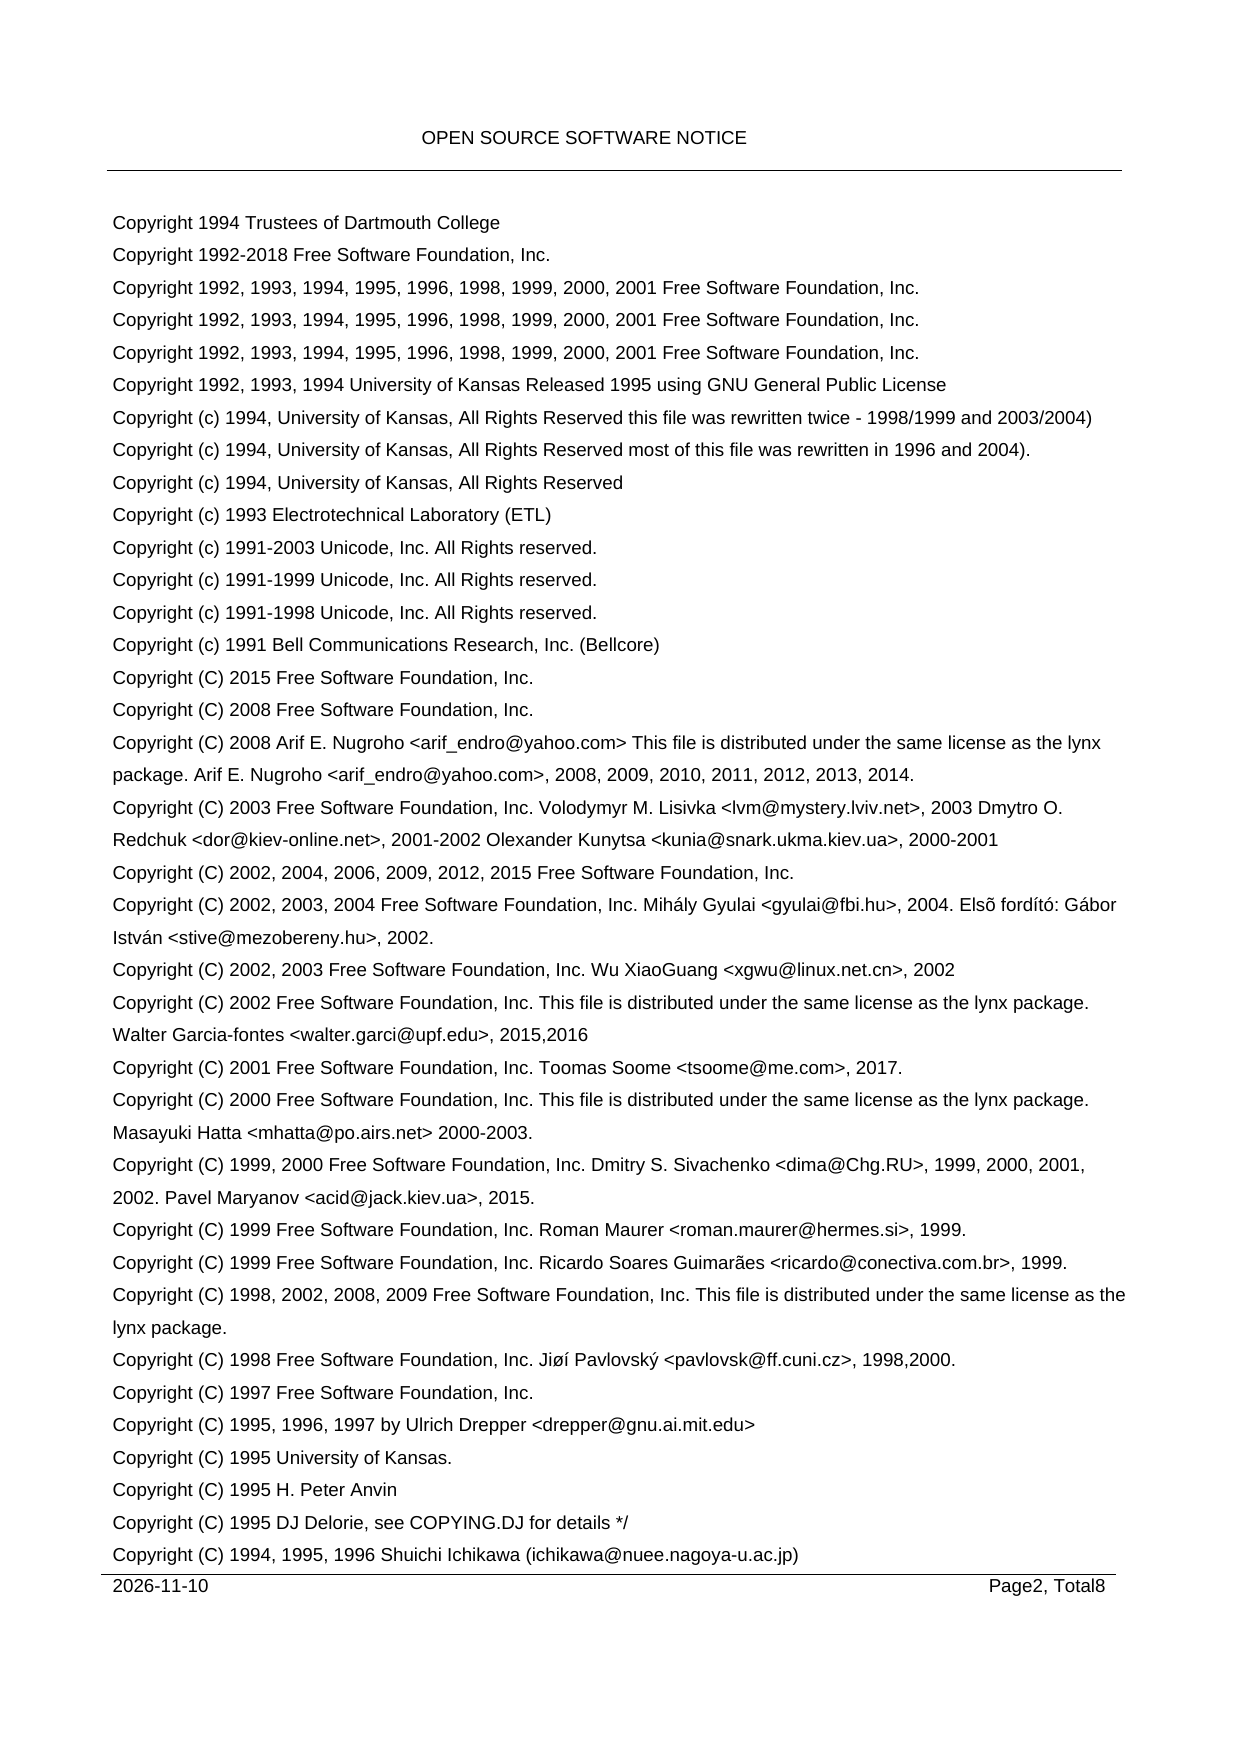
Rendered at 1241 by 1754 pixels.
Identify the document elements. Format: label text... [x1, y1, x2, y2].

text Copyright (C) 2015 Free Software Foundation, Inc. [112, 661, 1128, 694]
text Copyright (C) 1999, 2000 Free Software Foundation, Inc. Dmitry S. Sivachenko <dima@Chg.RU>, 1999, 2000, 2001, 2002. Pavel Maryanov <acid@jack.kiev.ua>, 2015. [112, 1149, 1128, 1214]
text Copyright (C) 1995, 1996, 1997 by Ulrich Drepper <drepper@gnu.ai.mit.edu> [112, 1409, 1128, 1441]
text Copyright (C) 2002, 2003, 2004 Free Software Foundation, Inc. Mihály Gyulai <gyulai@fbi.hu>, 2004. Elsõ fordító: Gábor István <stive@mezobereny.hu>, 2002. [112, 889, 1128, 954]
text Copyright (C) 1997 Free Software Foundation, Inc. [112, 1376, 1128, 1409]
text Copyright (c) 1991-2003 Unicode, Inc. All Rights reserved. [112, 531, 1128, 564]
text Copyright (C) 1999 Free Software Foundation, Inc. Roman Maurer <roman.maurer@hermes.si>, 1999. [112, 1214, 1128, 1246]
text Copyright (c) 1994, University of Kansas, All Rights Reserved most of this file was rewritten in 1996 and 2004). [112, 434, 1128, 466]
text Copyright (C) 1994, 1995, 1996 Shuichi Ichikawa (ichikawa@nuee.nagoya-u.ac.jp) [112, 1539, 1128, 1571]
text Copyright (C) 1995 DJ Delorie, see COPYING.DJ for details */ [112, 1506, 1128, 1539]
text Copyright (c) 1994, University of Kansas, All Rights Reserved this file was rewritten twice - 1998/1999 and 2003/2004) [112, 401, 1128, 434]
text Copyright 1992, 1993, 1994, 1995, 1996, 1998, 1999, 2000, 2001 Free Software Foundation, Inc. [112, 271, 1128, 304]
text Copyright (C) 2002, 2003 Free Software Foundation, Inc. Wu XiaoGuang <xgwu@linux.net.cn>, 2002 [112, 954, 1128, 986]
text Copyright (c) 1994, University of Kansas, All Rights Reserved [112, 466, 1128, 499]
text Copyright (C) 2008 Free Software Foundation, Inc. [112, 694, 1128, 726]
text Copyright (C) 2002 Free Software Foundation, Inc. This file is distributed under the same license as the lynx package. Walter Garcia-fontes <walter.garci@upf.edu>, 2015,2016 [112, 986, 1128, 1051]
text Copyright 1992, 1993, 1994, 1995, 1996, 1998, 1999, 2000, 2001 Free Software Foundation, Inc. [112, 304, 1128, 336]
text Copyright (c) 1993 Electrotechnical Laboratory (ETL) [112, 499, 1128, 531]
text Copyright (c) 1991 Bell Communications Research, Inc. (Bellcore) [112, 629, 1128, 661]
text Copyright 1994 Trustees of Dartmouth College [112, 206, 1128, 239]
text Copyright (C) 2000 Free Software Foundation, Inc. This file is distributed under the same license as the lynx package. Masayuki Hatta <mhatta@po.airs.net> 2000-2003. [112, 1084, 1128, 1149]
text Copyright (C) 2001 Free Software Foundation, Inc. Toomas Soome <tsoome@me.com>, 2017. [112, 1051, 1128, 1084]
text Copyright (C) 2003 Free Software Foundation, Inc. Volodymyr M. Lisivka <lvm@mystery.lviv.net>, 2003 Dmytro O. Redchuk <dor@kiev-online.net>, 2001-2002 Olexander Kunytsa <kunia@snark.ukma.kiev.ua>, 2000-2001 [112, 791, 1128, 856]
text Copyright (C) 1995 H. Peter Anvin [112, 1474, 1128, 1506]
text Copyright (C) 1995 University of Kansas. [112, 1441, 1128, 1474]
text Copyright (C) 1998, 2002, 2008, 2009 Free Software Foundation, Inc. This file is distributed under the same license as the lynx package. [112, 1279, 1128, 1344]
text Copyright (c) 1991-1999 Unicode, Inc. All Rights reserved. [112, 564, 1128, 596]
text Copyright (C) 2008 Arif E. Nugroho <arif_endro@yahoo.com> This file is distributed under the same license as the lynx package. Arif E. Nugroho <arif_endro@yahoo.com>, 2008, 2009, 2010, 2011, 2012, 2013, 2014. [112, 726, 1128, 791]
text Copyright 1992, 1993, 1994 University of Kansas Released 1995 using GNU General Public License [112, 369, 1128, 401]
text Copyright 1992, 1993, 1994, 1995, 1996, 1998, 1999, 2000, 2001 Free Software Foundation, Inc. [112, 336, 1128, 369]
text Copyright (C) 2002, 2004, 2006, 2009, 2012, 2015 Free Software Foundation, Inc. [112, 856, 1128, 889]
text Copyright (c) 1991-1998 Unicode, Inc. All Rights reserved. [112, 596, 1128, 629]
text Copyright (C) 1998 Free Software Foundation, Inc. Jiøí Pavlovský <pavlovsk@ff.cuni.cz>, 1998,2000. [112, 1344, 1128, 1376]
text Copyright 1992-2018 Free Software Foundation, Inc. [112, 239, 1128, 271]
text Copyright (C) 1999 Free Software Foundation, Inc. Ricardo Soares Guimarães <ricardo@conectiva.com.br>, 1999. [112, 1246, 1128, 1279]
